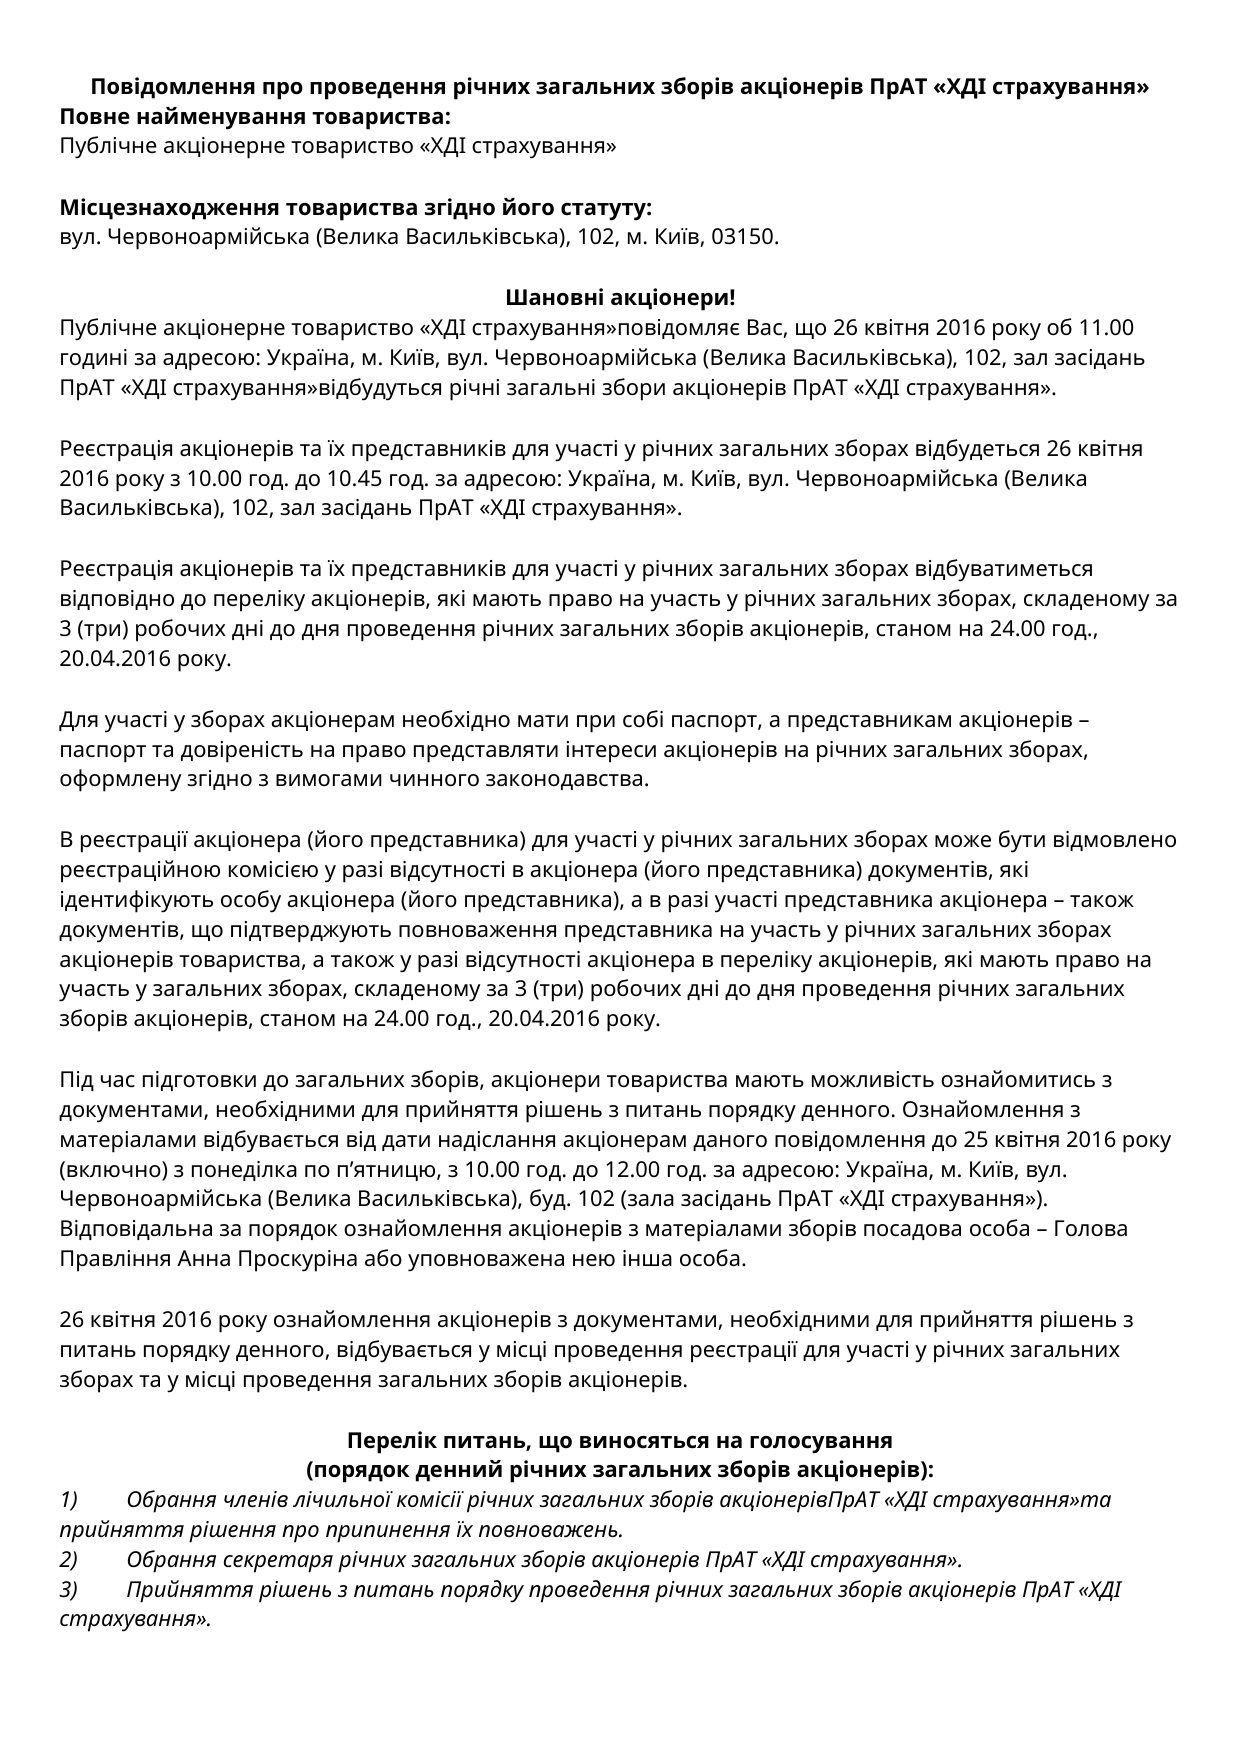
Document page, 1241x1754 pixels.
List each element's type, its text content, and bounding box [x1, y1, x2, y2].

text Для участі у зборах акціонерам необхідно мати при собі паспорт, а представникам акціонерів – паспорт та довіреність на право представляти інтереси акціонерів на річних загальних зборах, оформлену згідно з вимогами чинного законодавства. [59, 704, 1181, 793]
text Повне найменування товариства: [59, 101, 1181, 130]
text Реєстрація акціонерів та їх представників для участі у річних загальних зборах відбудеться 26 квітня 2016 року з 10.00 год. до 10.45 год. за адресою: Україна, м. Київ, вул. Червоноармійська (Велика Васильківська), 102, зал засідань ПрАТ «ХДІ страхування». [59, 433, 1181, 522]
text В реєстрації акціонера (його представника) для участі у річних загальних зборах може бути відмовлено реєстраційною комісією у разі відсутності в акціонера (його представника) документів, які ідентифікують особу акціонера (його представника), а в разі участі представника акціонера – також документів, що підтверджують повноваження представника на участь у річних загальних зборах акціонерів товариства, а також у разі відсутності акціонера в переліку акціонерів, які мають право на участь у загальних зборах, складеному за 3 (три) робочих дні до дня проведення річних загальних зборів акціонерів, станом на 24.00 год., 20.04.2016 року. [59, 824, 1181, 1033]
text (порядок денний річних загальних зборів акціонерів): [59, 1454, 1181, 1484]
text Реєстрація акціонерів та їх представників для участі у річних загальних зборах відбуватиметься відповідно до переліку акціонерів, які мають право на участь у річних загальних зборах, складеному за 3 (три) робочих дні до дня проведення річних загальних зборів акціонерів, станом на 24.00 год., 20.04.2016 року. [59, 553, 1181, 672]
text Шановні акціонери! [59, 282, 1181, 312]
text 2) Обрання секретаря річних загальних зборів акціонерів ПрАТ «ХДІ страхування». [59, 1544, 1181, 1573]
text 26 квітня 2016 року ознайомлення акціонерів з документами, необхідними для прийняття рішень з питань порядку денного, відбувається у місці проведення реєстрації для участі у річних загальних зборах та у місці проведення загальних зборів акціонерів. [59, 1304, 1181, 1393]
text вул. Червоноармійська (Велика Васильківська), 102, м. Київ, 03150. [59, 221, 1181, 251]
text Перелік питань, що виносяться на голосування [59, 1424, 1181, 1454]
text Публічне акціонерне товариство «ХДІ страхування» [59, 130, 1181, 160]
text Місцезнаходження товариства згідно його статуту: [59, 191, 1181, 221]
text 3) Прийняття рішень з питань порядку проведення річних загальних зборів акціонерів ПрАТ «ХДІ страхування». [59, 1573, 1181, 1633]
text Повідомлення про проведення річних загальних зборів акціонерів ПрАТ «ХДІ страхування» [59, 71, 1181, 101]
text Під час підготовки до загальних зборів, акціонери товариства мають можливість ознайомитись з документами, необхідними для прийняття рішень з питань порядку денного. Ознайомлення з матеріалами відбувається від дати надіслання акціонерам даного повідомлення до 25 квітня 2016 року (включно) з понеділка по п’ятницю, з 10.00 год. до 12.00 год. за адресою: Україна, м. Київ, вул. Червоноармійська (Велика Васильківська), буд. 102 (зала засідань ПрАТ «ХДІ страхування»). Відповідальна за порядок ознайомлення акціонерів з матеріалами зборів посадова особа – Голова Правління Анна Проскуріна або уповноважена нею інша особа. [59, 1064, 1181, 1273]
text 1) Обрання членів лічильної комісії річних загальних зборів акціонерівПрАТ «ХДІ страхування»та прийняття рішення про припинення їх повноважень. [59, 1484, 1181, 1544]
text Публічне акціонерне товариство «ХДІ страхування»повідомляє Вас, що 26 квітня 2016 року об 11.00 годині за адресою: Україна, м. Київ, вул. Червоноармійська (Велика Васильківська), 102, зал засідань ПрАТ «ХДІ страхування»відбудуться річні загальні збори акціонерів ПрАТ «ХДІ страхування». [59, 312, 1181, 401]
